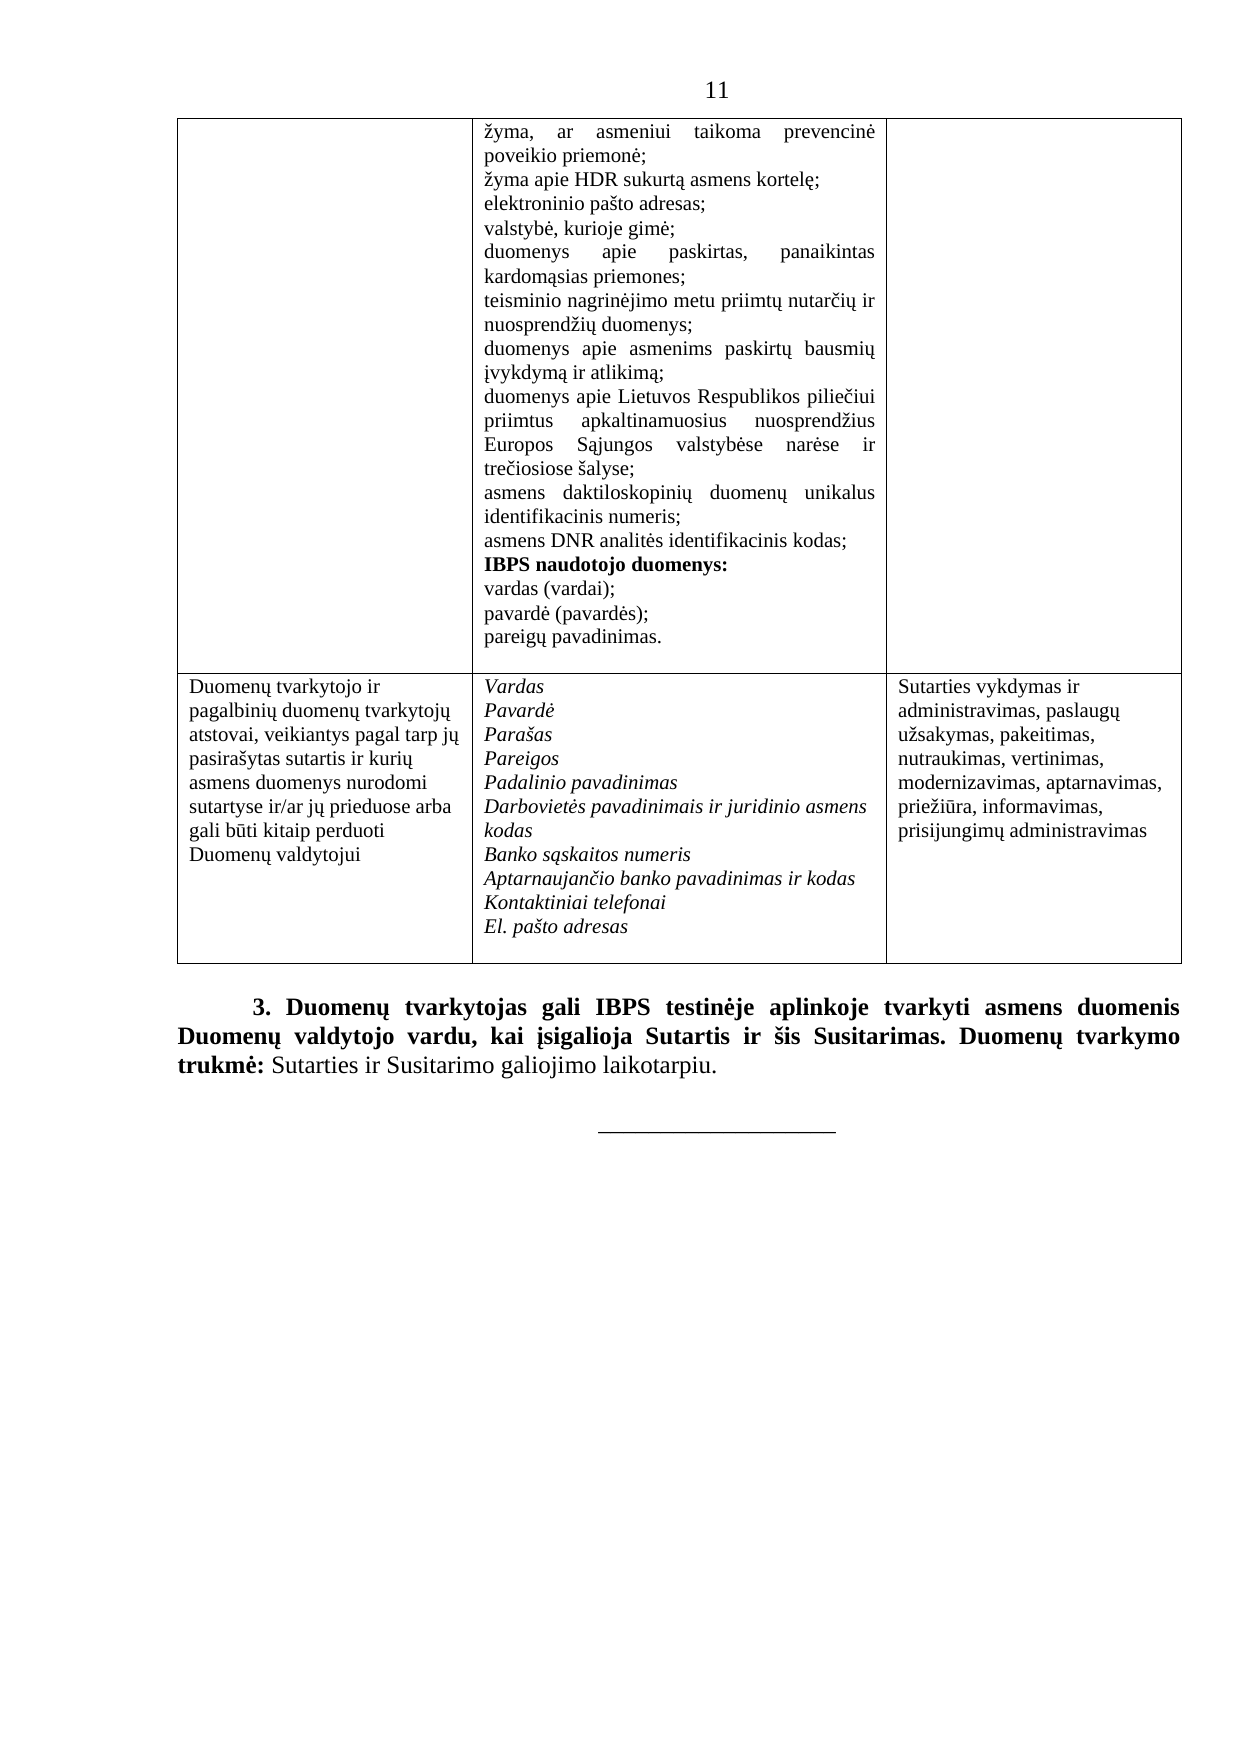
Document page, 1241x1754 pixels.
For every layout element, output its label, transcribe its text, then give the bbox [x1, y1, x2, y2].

text 3. Duomenų tvarkytojas gali IBPS testinėje aplinkoje tvarkyti asmens duomenis Duomenų valdytojo vardu, kai įsigalioja Sutartis ir šis Susitarimas. Duomenų tvarkymo trukmė: Sutarties ir Susitarimo galiojimo laikotarpiu. [177, 992, 1181, 1078]
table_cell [887, 119, 1181, 673]
table_cell Duomenų tvarkytojo ir pagalbinių duomenų tvarkytojų atstovai, veikiantys pagal tarp jų pasirašytas sutartis ir kurių asmens duomenys nurodomi sutartyse ir/ar jų prieduose arba gali būti kitaip perduoti Duomenų valdytojui [178, 674, 472, 962]
text ___________________ [177, 1107, 1181, 1136]
table_cell Vardas Pavardė Parašas Pareigos Padalinio pavadinimas Darbovietės pavadinimais ir juridinio asmens kodas Banko sąskaitos numeris Aptarnaujančio banko pavadinimas ir kodas Kontaktiniai telefonai El. pašto adresas [473, 674, 886, 962]
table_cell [178, 119, 472, 673]
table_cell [473, 119, 886, 673]
table_cell Sutarties vykdymas ir administravimas, paslaugų užsakymas, pakeitimas, nutraukimas, vertinimas, modernizavimas, aptarnavimas, priežiūra, informavimas, prisijungimų administravimas [887, 674, 1181, 962]
